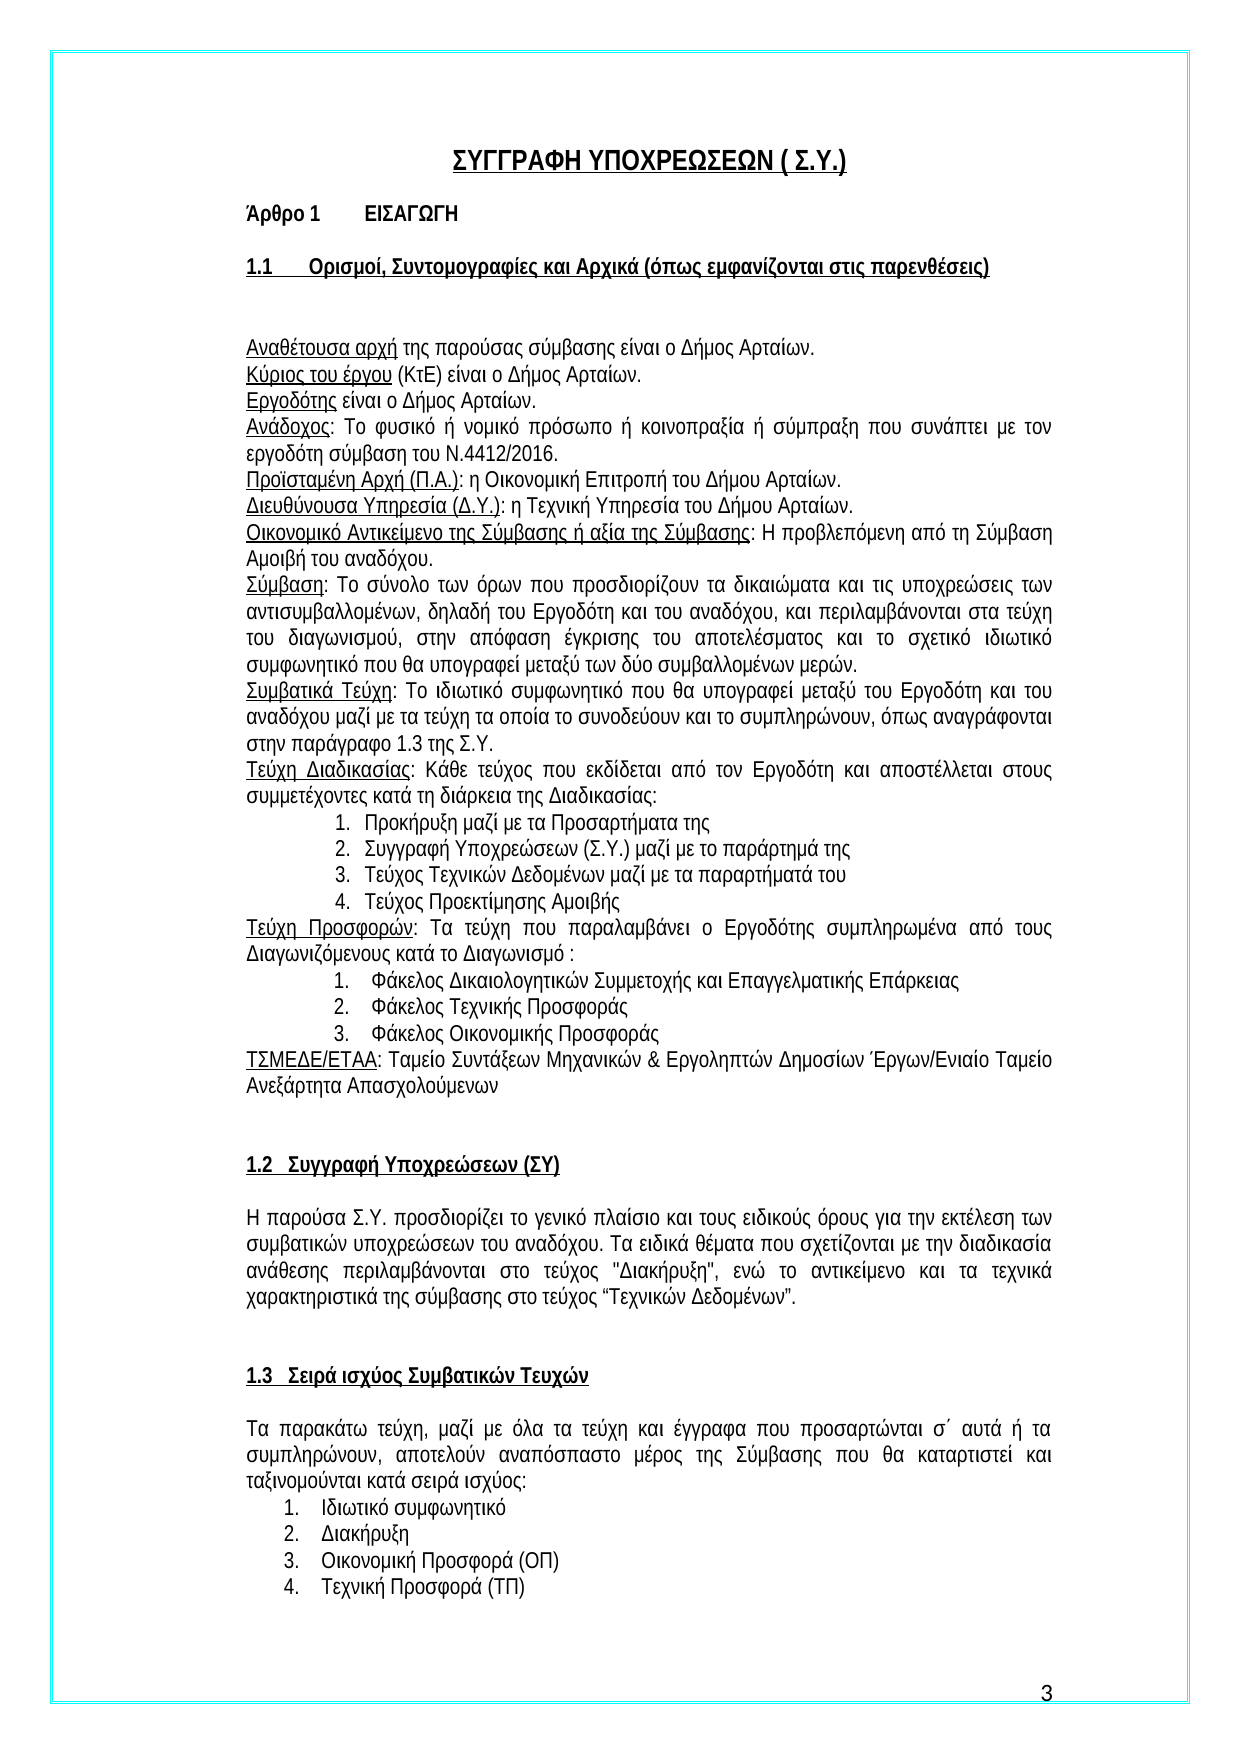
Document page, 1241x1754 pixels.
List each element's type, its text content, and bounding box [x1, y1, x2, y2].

text Τεύχη Προσφορών: Τα τεύχη που παραλαμβάνει ο Εργοδότης συμπληρωμένα από τους Διαγωνιζόμενους κατά το Διαγωνισμό : [246, 914, 1053, 967]
text Ανάδοχος: Το φυσικό ή νομικό πρόσωπο ή κοινοπραξία ή σύμπραξη που συνάπτει με τον εργοδότη σύμβαση του Ν.4412/2016. [246, 413, 1053, 466]
text ΣΥΓΓΡΑΦΗ ΥΠΟΧΡΕΩΣΕΩΝ ( Σ.Υ.) [246, 143, 1053, 176]
list Φάκελος Τεχνικής Προσφοράς [334, 993, 1053, 1019]
list Τεύχος Προεκτίμησης Αμοιβής [335, 888, 1053, 914]
list Οικονομική Προσφορά (ΟΠ) [284, 1547, 1053, 1573]
text 1.3 Σειρά ισχύος Συμβατικών Τευχών [246, 1362, 1053, 1388]
text Τεύχη Διαδικασίας: Κάθε τεύχος που εκδίδεται από τον Εργοδότη και αποστέλλεται στους συμμετέχοντες κατά τη διάρκεια της Διαδικασίας: [246, 756, 1053, 809]
text Διευθύνουσα Υπηρεσία (Δ.Υ.): η Τεχνική Υπηρεσία του Δήμου Αρταίων. [246, 492, 1053, 519]
text 1.1 Ορισμοί, Συντομογραφίες και Αρχικά (όπως εμφανίζονται στις παρενθέσεις) [246, 253, 1053, 279]
list Ιδιωτικό συμφωνητικό [284, 1494, 1053, 1520]
list Φάκελος Δικαιολογητικών Συμμετοχής και Επαγγελματικής Επάρκειας [334, 967, 1053, 993]
text Προϊσταμένη Αρχή (Π.Α.): η Οικονομική Επιτροπή του Δήμου Αρταίων. [246, 466, 1053, 492]
text Αναθέτουσα αρχή της παρούσας σύμβασης είναι ο Δήμος Αρταίων. [246, 334, 1053, 361]
text Συμβατικά Τεύχη: Το ιδιωτικό συμφωνητικό που θα υπογραφεί μεταξύ του Εργοδότη και του αναδόχου μαζί με τα τεύχη τα οποία το συνοδεύουν και το συμπληρώνουν, όπως αναγράφονται στην παράγραφο 1.3 της Σ.Υ. [246, 677, 1053, 756]
list Τεχνική Προσφορά (ΤΠ) [284, 1573, 1053, 1599]
text Σύμβαση: Το σύνολο των όρων που προσδιορίζουν τα δικαιώματα και τις υποχρεώσεις των αντισυμβαλλομένων, δηλαδή του Εργοδότη και του αναδόχου, και περιλαμβάνονται στα τεύχη του διαγωνισμού, στην απόφαση έγκρισης του αποτελέσματος και το σχετικό ιδιωτικό συμφωνητικό που θα υπογραφεί μεταξύ των δύο συμβαλλομένων μερών. [246, 571, 1053, 677]
list Διακήρυξη [284, 1520, 1053, 1547]
text Άρθρο 1 ΕΙΣΑΓΩΓΗ [246, 200, 1053, 226]
text Κύριος του έργου (ΚτΕ) είναι ο Δήμος Αρταίων. [246, 361, 1053, 387]
list Τεύχος Τεχνικών Δεδομένων μαζί με τα παραρτήματά του [335, 861, 1053, 888]
list Φάκελος Οικονομικής Προσφοράς [334, 1019, 1053, 1046]
text Τα παρακάτω τεύχη, μαζί με όλα τα τεύχη και έγγραφα που προσαρτώνται σ΄ αυτά ή τα συμπληρώνουν, αποτελούν αναπόσπαστο μέρος της Σύμβασης που θα καταρτιστεί και ταξινομούνται κατά σειρά ισχύος: [246, 1415, 1053, 1494]
text Εργοδότης είναι ο Δήμος Αρταίων. [246, 387, 1053, 413]
text ΤΣΜΕΔΕ/ΕΤΑΑ: Ταμείο Συντάξεων Μηχανικών & Εργοληπτών Δημοσίων Έργων/Ενιαίο Ταμείο Ανεξάρτητα Απασχολούμενων [246, 1046, 1053, 1098]
list Συγγραφή Υποχρεώσεων (Σ.Υ.) μαζί με το παράρτημά της [335, 835, 1053, 861]
text 1.2 Συγγραφή Υποχρεώσεων (ΣΥ) [246, 1151, 1053, 1178]
text Οικονομικό Αντικείμενο της Σύμβασης ή αξία της Σύμβασης: Η προβλεπόμενη από τη Σύμβαση Αμοιβή του αναδόχου. [246, 519, 1053, 571]
list Προκήρυξη μαζί με τα Προσαρτήματα της [335, 809, 1053, 835]
text Η παρούσα Σ.Υ. προσδιορίζει το γενικό πλαίσιο και τους ειδικούς όρους για την εκτέλεση των συμβατικών υποχρεώσεων του αναδόχου. Τα ειδικά θέματα που σχετίζονται με την διαδικασία ανάθεσης περιλαμβάνονται στο τεύχος "Διακήρυξη", ενώ το αντικείμενο και τα τεχνικά χαρακτηριστικά της σύμβασης στο τεύχος “Τεχνικών Δεδομένων”. [246, 1204, 1053, 1309]
